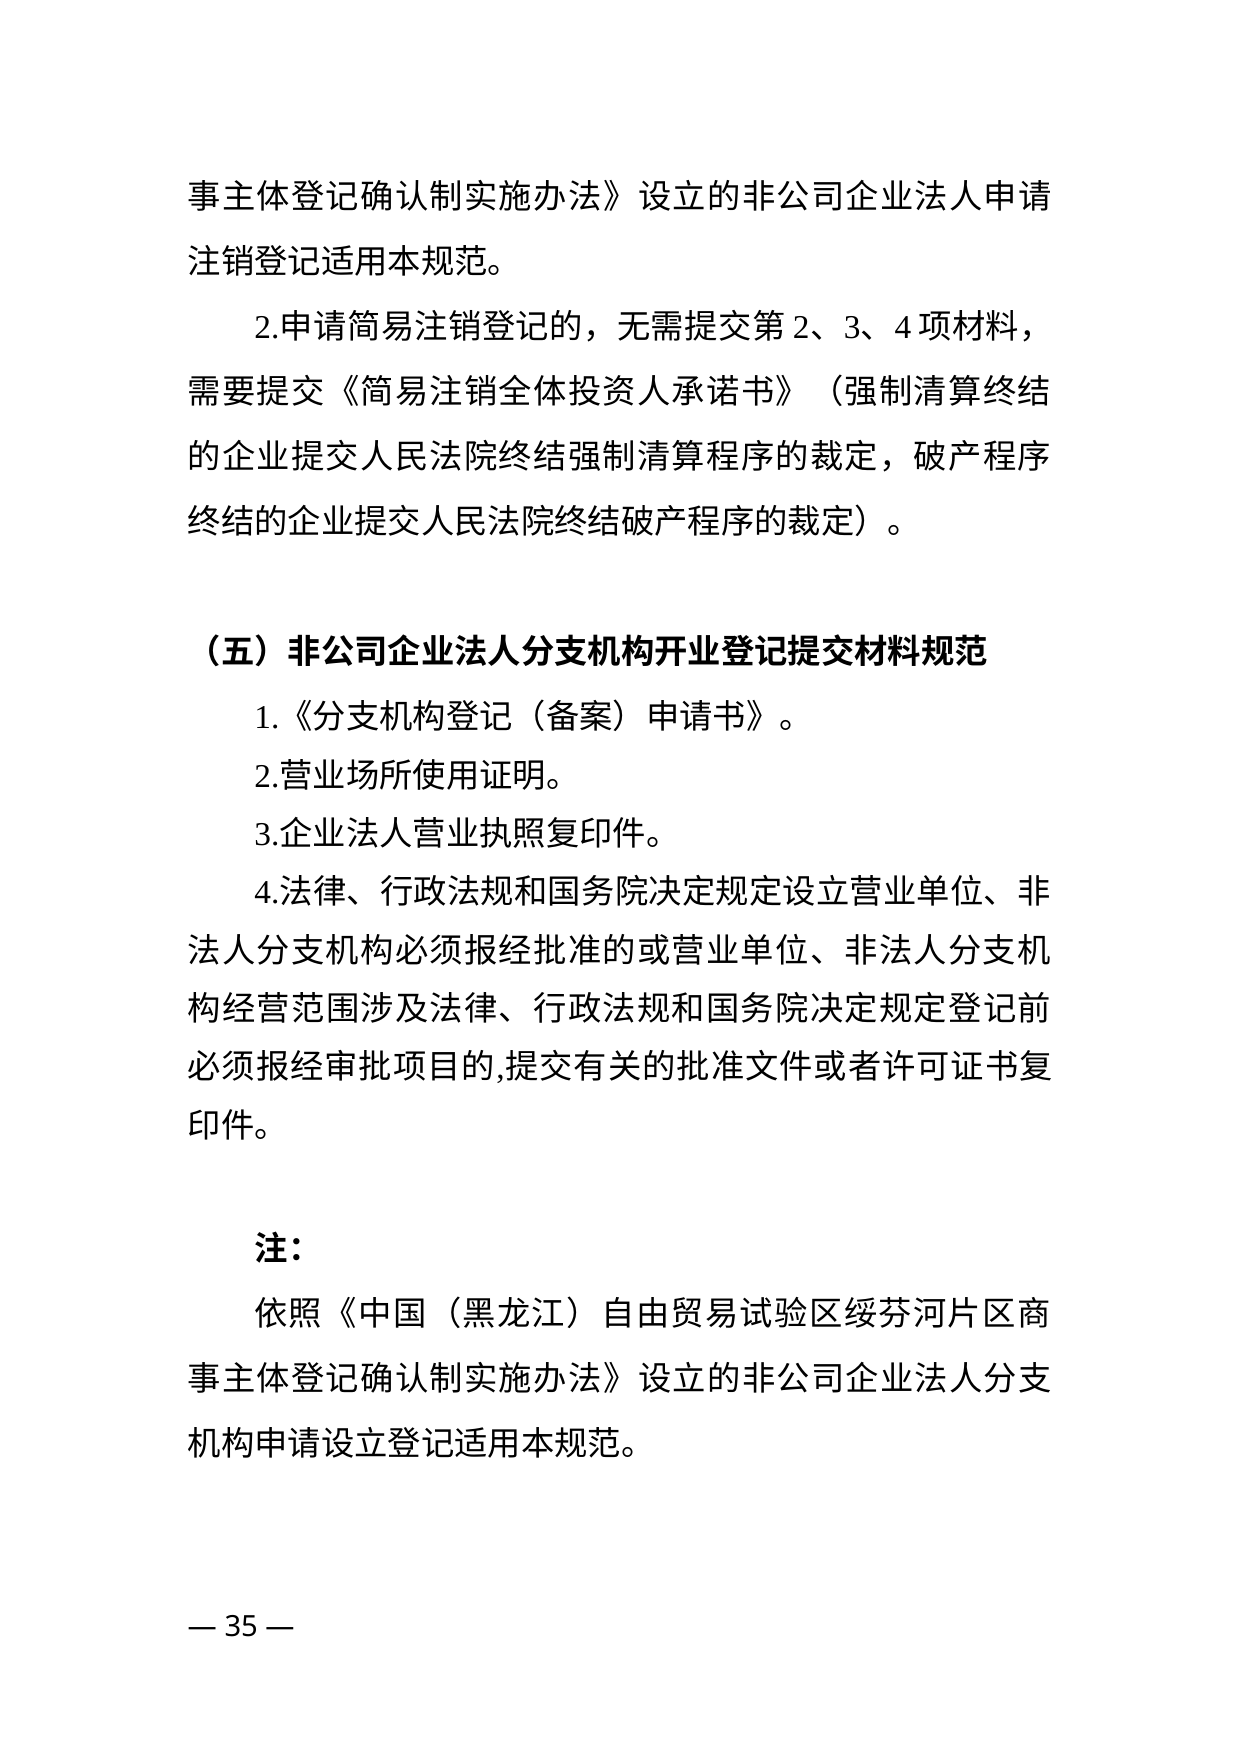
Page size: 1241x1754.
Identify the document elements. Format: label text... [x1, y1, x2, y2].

subtitle （五）非公司企业法人分支机构开业登记提交材料规范 [187, 617, 1053, 682]
text 1.《分支机构登记（备案）申请书》。 [187, 682, 1053, 740]
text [187, 162, 1053, 292]
text 依照《中国（黑龙江）自由贸易试验区绥芬河片区商事主体登记确认制实施办法》设立的非公司企业法人分支机构申请设立登记适用本规范。 [187, 1279, 1053, 1474]
text 2.营业场所使用证明。 [187, 740, 1053, 799]
text 3.企业法人营业执照复印件。 [187, 799, 1053, 857]
text 注： [187, 1214, 1053, 1279]
text 2.申请简易注销登记的，无需提交第2、3、4项材料，需要提交《简易注销全体投资人承诺书》（强制清算终结的企业提交人民法院终结强制清算程序的裁定，破产程序终结的企业提交人民法院终结破产程序的裁定）。 [187, 292, 1053, 552]
text 4.法律、行政法规和国务院决定规定设立营业单位、非法人分支机构必须报经批准的或营业单位、非法人分支机构经营范围涉及法律、行政法规和国务院决定规定登记前必须报经审批项目的,提交有关的批准文件或者许可证书复印件。 [187, 857, 1053, 1149]
